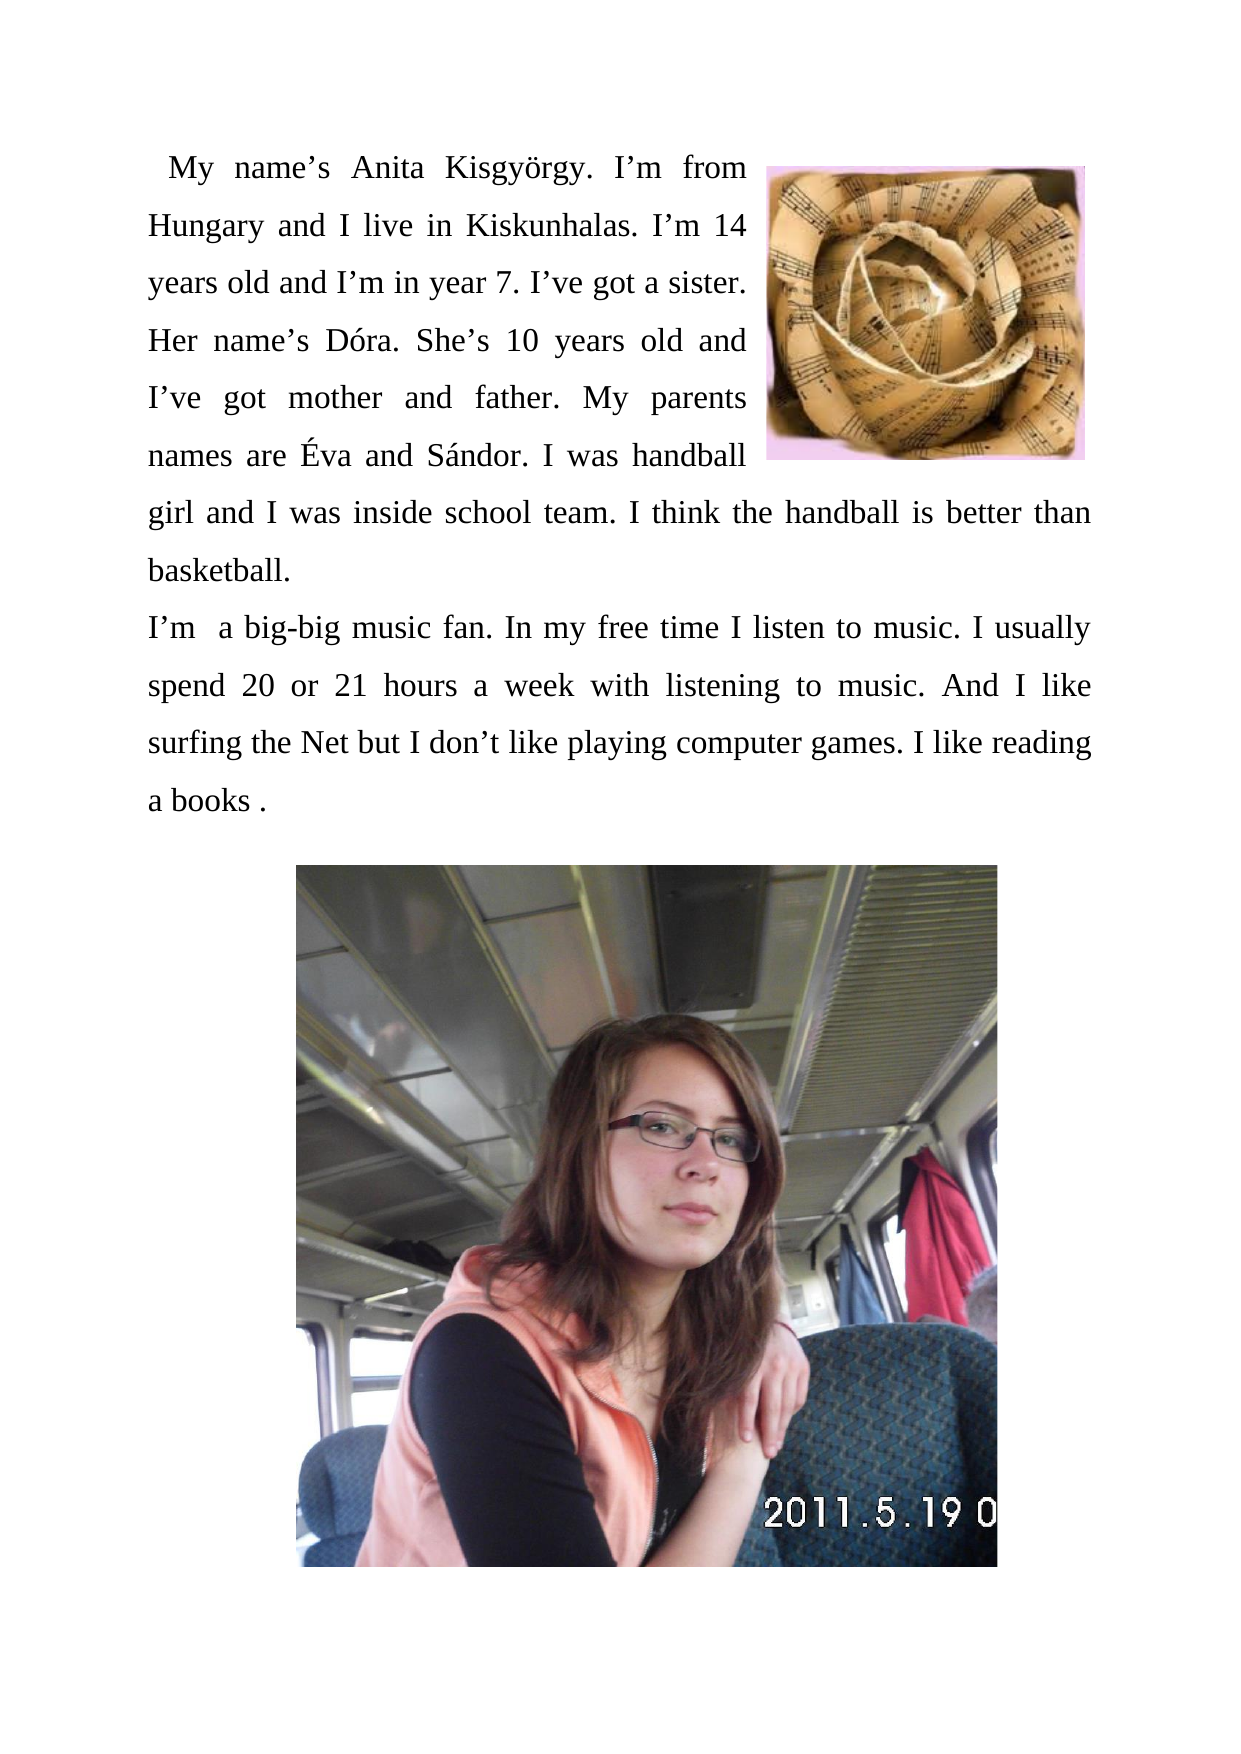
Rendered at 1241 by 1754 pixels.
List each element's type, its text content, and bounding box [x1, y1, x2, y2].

picture [296, 865, 998, 1567]
text I’m a big-big music fan. In my free time I listen to music. I usually spend 20 or 21 hours a week with listening to music. And I like surfing the Net but I don’t like playing computer games. I like reading a books . [148, 608, 1093, 818]
picture [766, 166, 1085, 460]
text My name’s Anita Kisgyörgy. I’m from Hungary and I live in Kiskunhalas. I’m 14 years old and I’m in year 7. I’ve got a sister. Her name’s Dóra. She’s 10 years old and I’ve got mother and father. My parents names are Éva and Sándor. I was handball girl and I was inside school team. I think the handball is better than basketball. [148, 148, 1093, 588]
